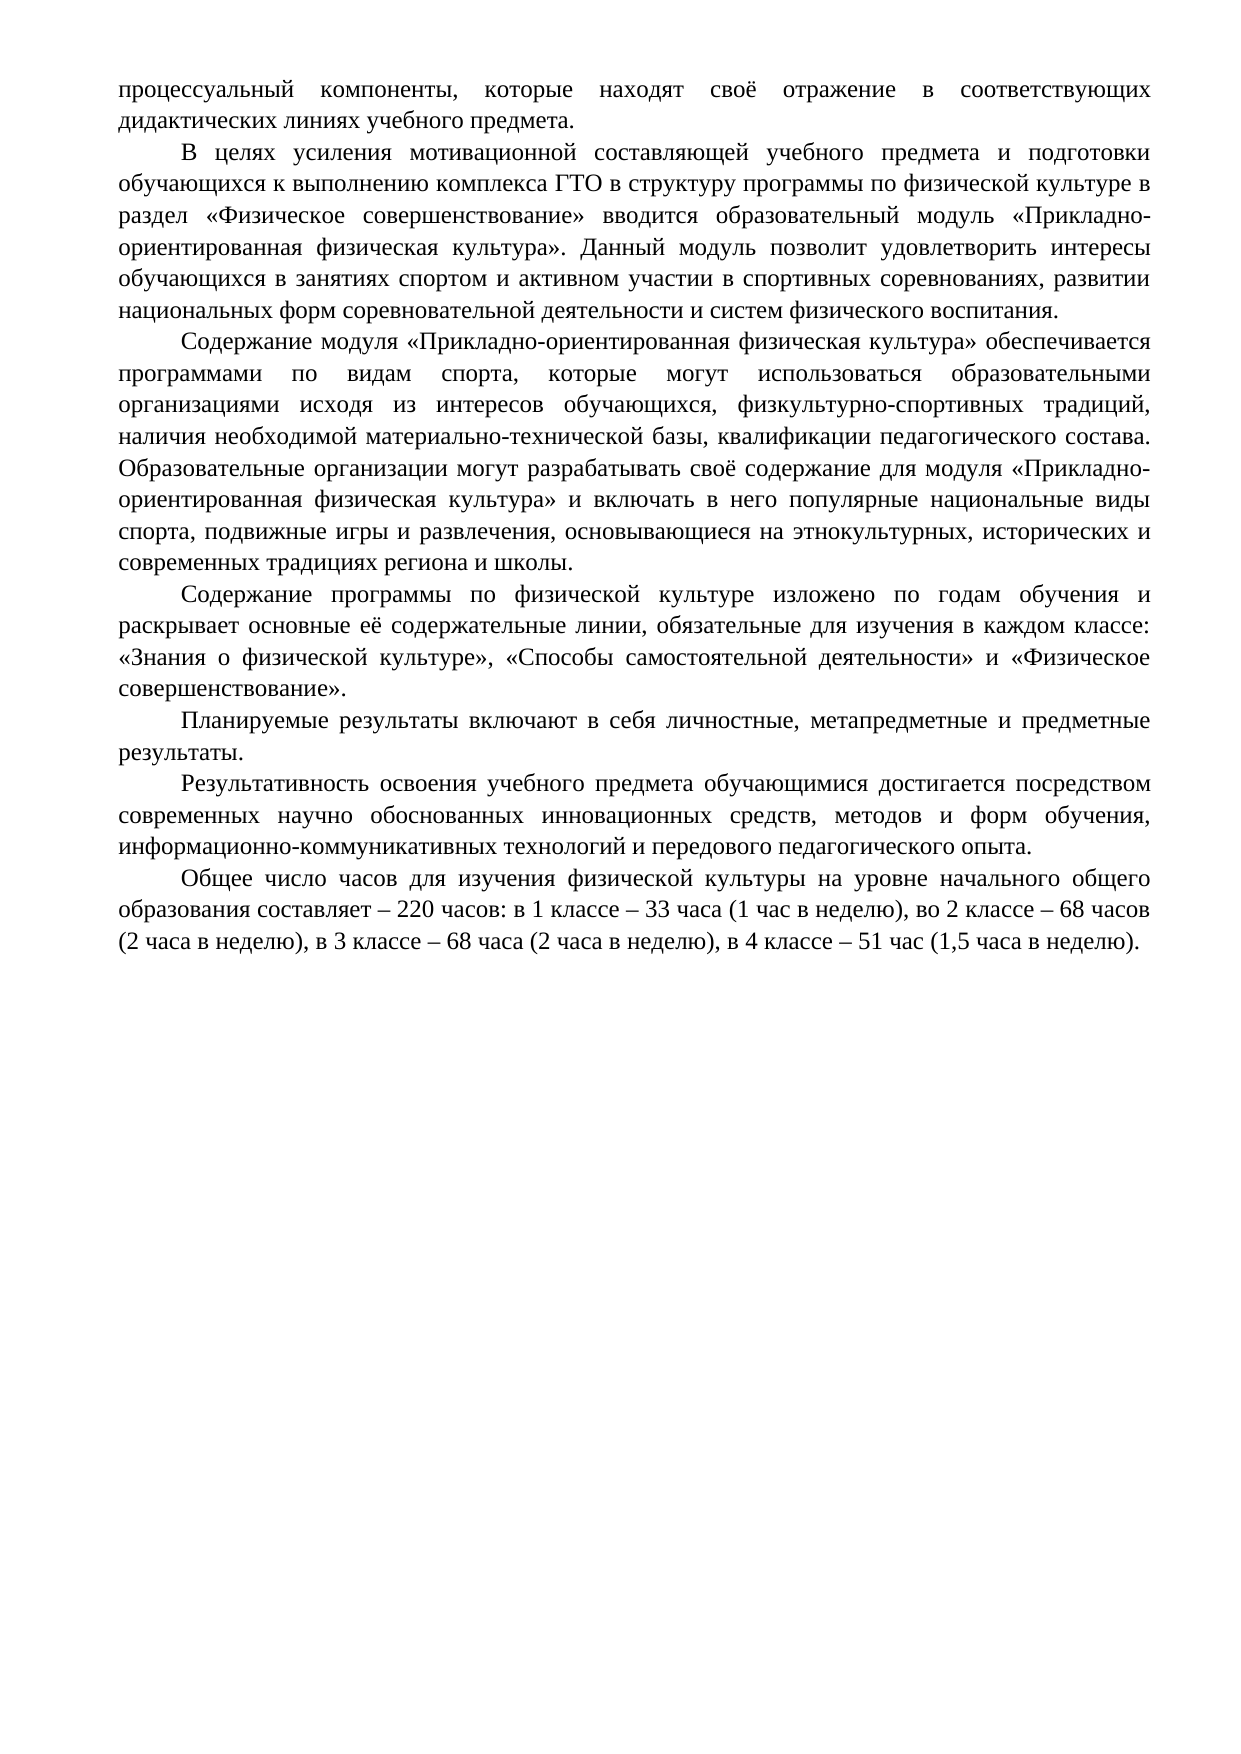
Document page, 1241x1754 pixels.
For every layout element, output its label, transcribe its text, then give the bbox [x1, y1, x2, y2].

text ‌Общее число часов для изучения физической культуры на уровне начального общего образования составляет – 220 часов: в 1 классе – 33 часа (1 час в неделю), во 2 классе – 68 часов (2 часа в неделю), в 3 классе – 68 часа (2 часа в неделю), в 4 классе – 51 час (1,5 часа в неделю).‌‌ [118, 863, 1152, 955]
text В целях усиления мотивационной составляющей учебного предмета и подготовки обучающихся к выполнению комплекса ГТО в структуру программы по физической культуре в раздел «Физическое совершенствование» вводится образовательный модуль «Прикладно-ориентированная физическая культура». Данный модуль позволит удовлетворить интересы обучающихся в занятиях спортом и активном участии в спортивных соревнованиях, развитии национальных форм соревновательной деятельности и систем физического воспитания. [118, 137, 1152, 323]
text Планируемые результаты включают в себя личностные, метапредметные и предметные результаты. [118, 705, 1152, 765]
text Результативность освоения учебного предмета обучающимися достигается посредством современных научно обоснованных инновационных средств, методов и форм обучения, информационно-коммуникативных технологий и передового педагогического опыта. [118, 768, 1152, 860]
text Содержание программы по физической культуре изложено по годам обучения и раскрывает основные её содержательные линии, обязательные для изучения в каждом классе: «Знания о физической культуре», «Способы самостоятельной деятельности» и «Физическое совершенствование». [118, 579, 1152, 702]
text Содержание модуля «Прикладно-ориентированная физическая культура» обеспечивается программами по видам спорта, которые могут использоваться образовательными организациями исходя из интересов обучающихся, физкультурно-спортивных традиций, наличия необходимой материально-технической базы, квалификации педагогического состава. Образовательные организации могут разрабатывать своё содержание для модуля «Прикладно-ориентированная физическая культура» и включать в него популярные национальные виды спорта, подвижные игры и развлечения, основывающиеся на этнокультурных, исторических и современных традициях региона и школы. [118, 326, 1152, 576]
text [118, 74, 1152, 134]
